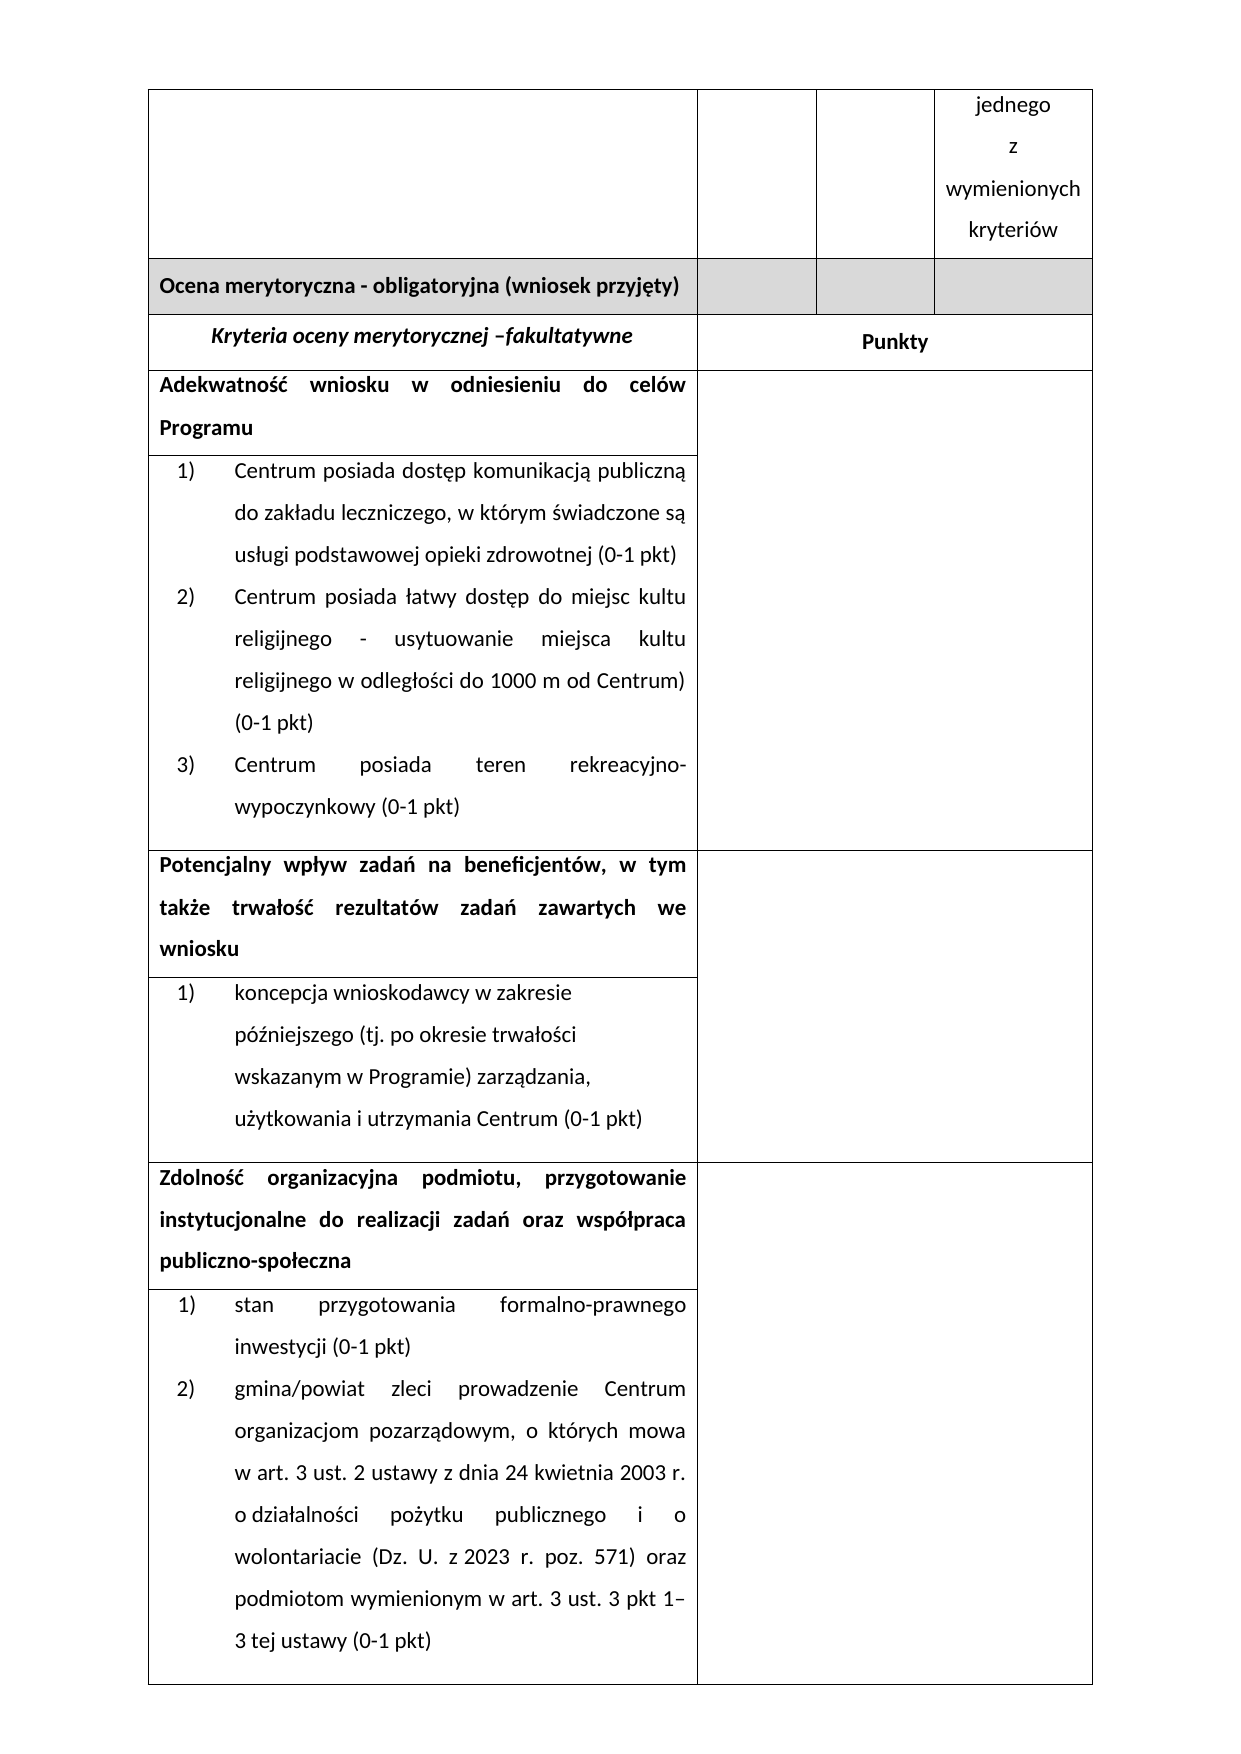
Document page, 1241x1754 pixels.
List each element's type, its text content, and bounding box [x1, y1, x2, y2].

table_cell [698, 851, 1092, 1162]
table_cell [935, 259, 1092, 314]
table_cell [149, 90, 697, 258]
table_cell Kryteria oceny merytorycznej –fakultatywne [149, 315, 697, 369]
table_cell [698, 90, 816, 258]
table_cell [698, 1163, 1092, 1684]
table_cell Punkty [698, 315, 1092, 369]
table_cell [698, 259, 816, 314]
table_cell Adekwatność wniosku w odniesieniu do celów Programu [149, 371, 697, 455]
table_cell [935, 90, 1092, 258]
table_cell Ocena merytoryczna - obligatoryjna (wniosek przyjęty) [149, 259, 697, 314]
table_cell Zdolność organizacyjna podmiotu, przygotowanie instytucjonalne do realizacji zadań oraz współpraca publiczno-społeczna [149, 1163, 697, 1289]
table_cell Potencjalny wpływ zadań na beneficjentów, w tym także trwałość rezultatów zadań zawartych we wniosku [149, 851, 697, 977]
table_cell stan przygotowania formalno-prawnego inwestycji (0-1 pkt) gmina/powiat zleci prowadzenie Centrum organizacjom pozarządowym, o których mowa w art. 3 ust. 2 ustawy z dnia 24 kwietnia 2003 r. o działalności pożytku publicznego i o wolontariacie (Dz. U. z 2023 r. poz. 571) oraz podmiotom wymienionym w art. 3 ust. 3 pkt 1–3 tej ustawy (0-1 pkt) [149, 1290, 697, 1684]
table_cell [817, 259, 934, 314]
table_cell koncepcja wnioskodawcy w zakresie późniejszego (tj. po okresie trwałości wskazanym w Programie) zarządzania, użytkowania i utrzymania Centrum (0-1 pkt) [149, 978, 697, 1162]
table_cell [817, 90, 934, 258]
table_cell [698, 371, 1092, 849]
table_cell Centrum posiada dostęp komunikacją publiczną do zakładu leczniczego, w którym świadczone są usługi podstawowej opieki zdrowotnej (0-1 pkt) Centrum posiada łatwy dostęp do miejsc kultu religijnego - usytuowanie miejsca kultu religijnego w odległości do 1000 m od Centrum) (0-1 pkt) Centrum posiada teren rekreacyjno-wypoczynkowy (0-1 pkt) [149, 456, 697, 849]
